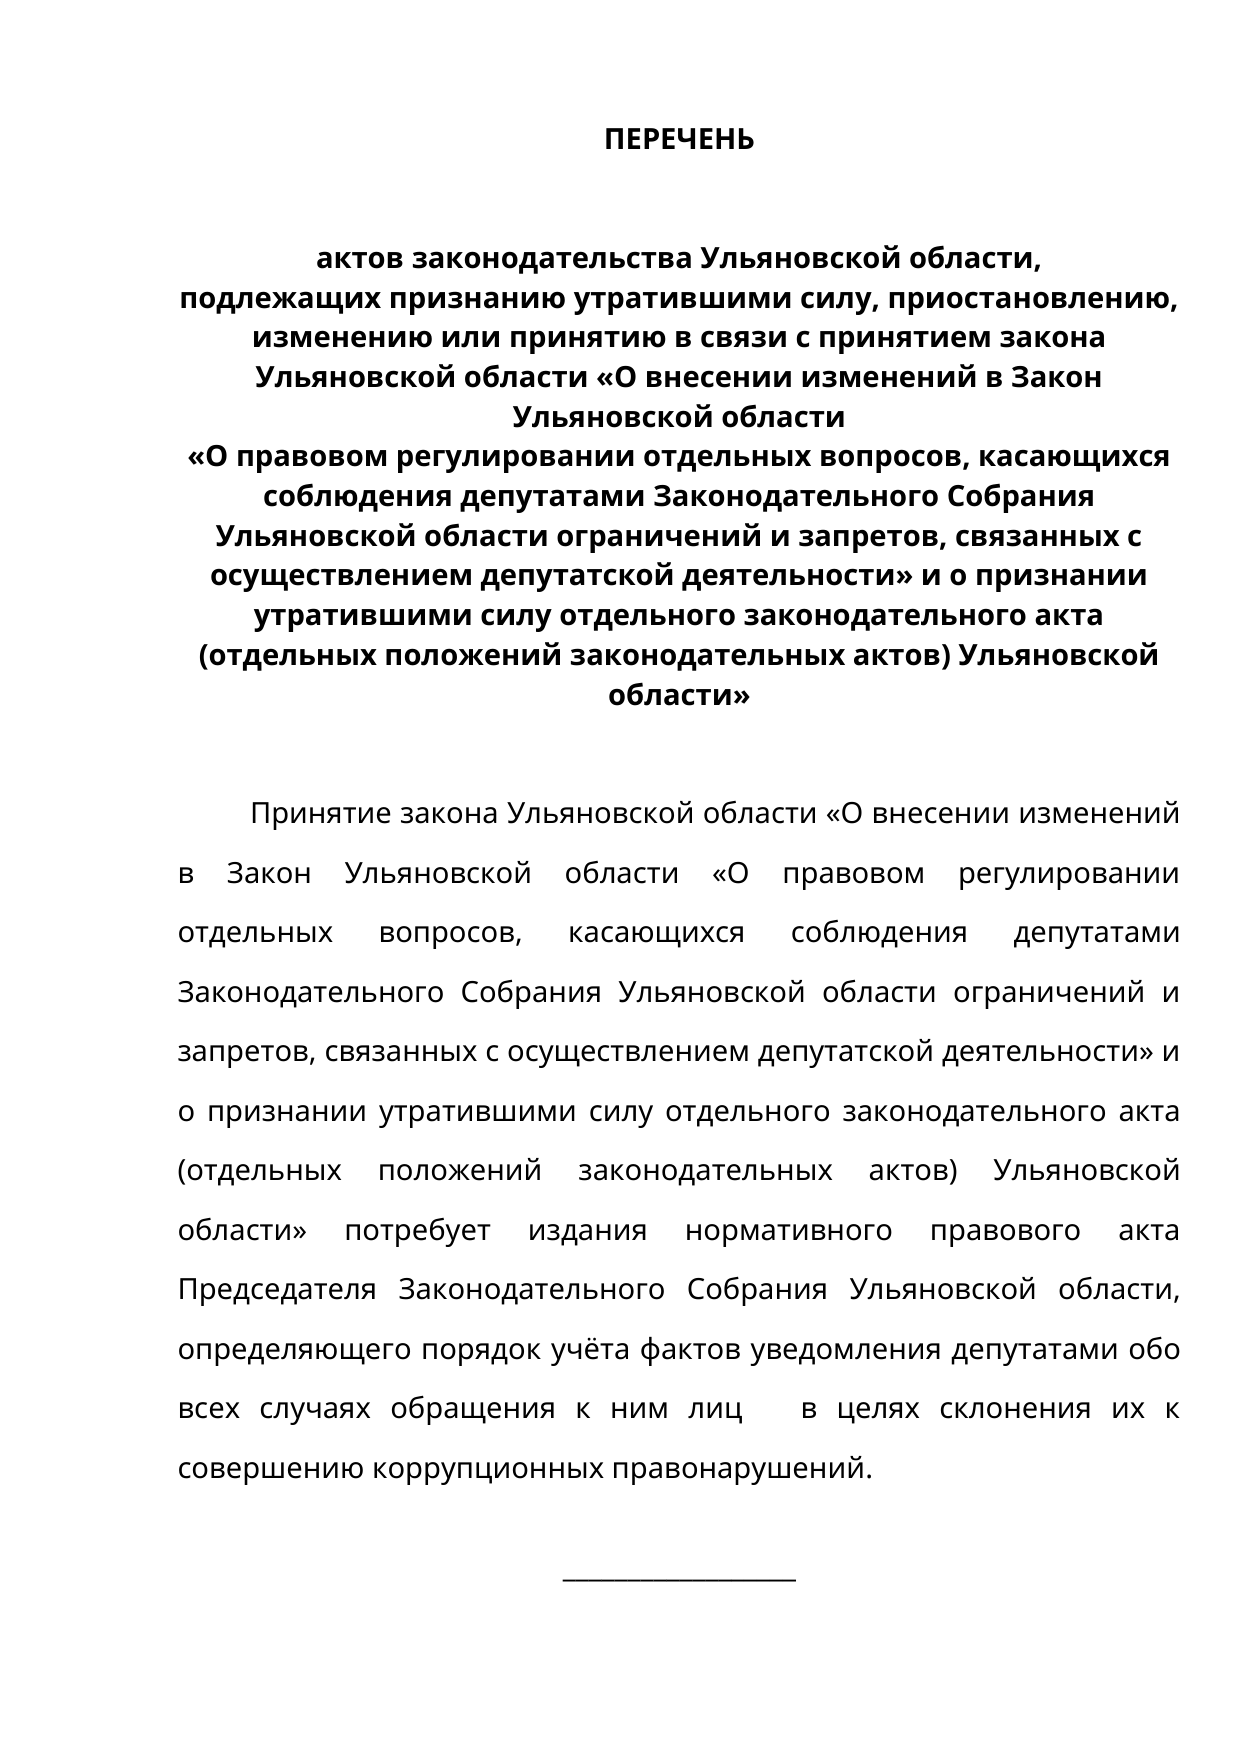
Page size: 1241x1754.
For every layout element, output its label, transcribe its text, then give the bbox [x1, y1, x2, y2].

text изменению или принятию в связи с принятием закона Ульяновской области «О внесении изменений в Закон Ульяновской области [177, 317, 1181, 436]
text актов законодательства Ульяновской области, [177, 237, 1181, 277]
text __________________ [177, 1546, 1181, 1586]
text Перечень [177, 118, 1181, 158]
text Принятие закона Ульяновской области «О внесении изменений в Закон Ульяновской области «О правовом регулировании отдельных вопросов, касающихся соблюдения депутатами Законодательного Собрания Ульяновской области ограничений и запретов, связанных с осуществлением депутатской деятельности» и о признании утратившими силу отдельного законодательного акта (отдельных положений законодательных актов) Ульяновской области» потребует издания нормативного правового акта Председателя Законодательного Собрания Ульяновской области, определяющего порядок учёта фактов уведомления депутатами обо всех случаях обращения к ним лиц в целях склонения их к совершению коррупционных правонарушений. [177, 793, 1181, 1487]
text «О правовом регулировании отдельных вопросов, касающихся соблюдения депутатами Законодательного Собрания Ульяновской области ограничений и запретов, связанных с осуществлением депутатской деятельности» и о признании утратившими силу отдельного законодательного акта (отдельных положений законодательных актов) Ульяновской области» [177, 436, 1181, 713]
text подлежащих признанию утратившими силу, приостановлению, [177, 277, 1181, 317]
